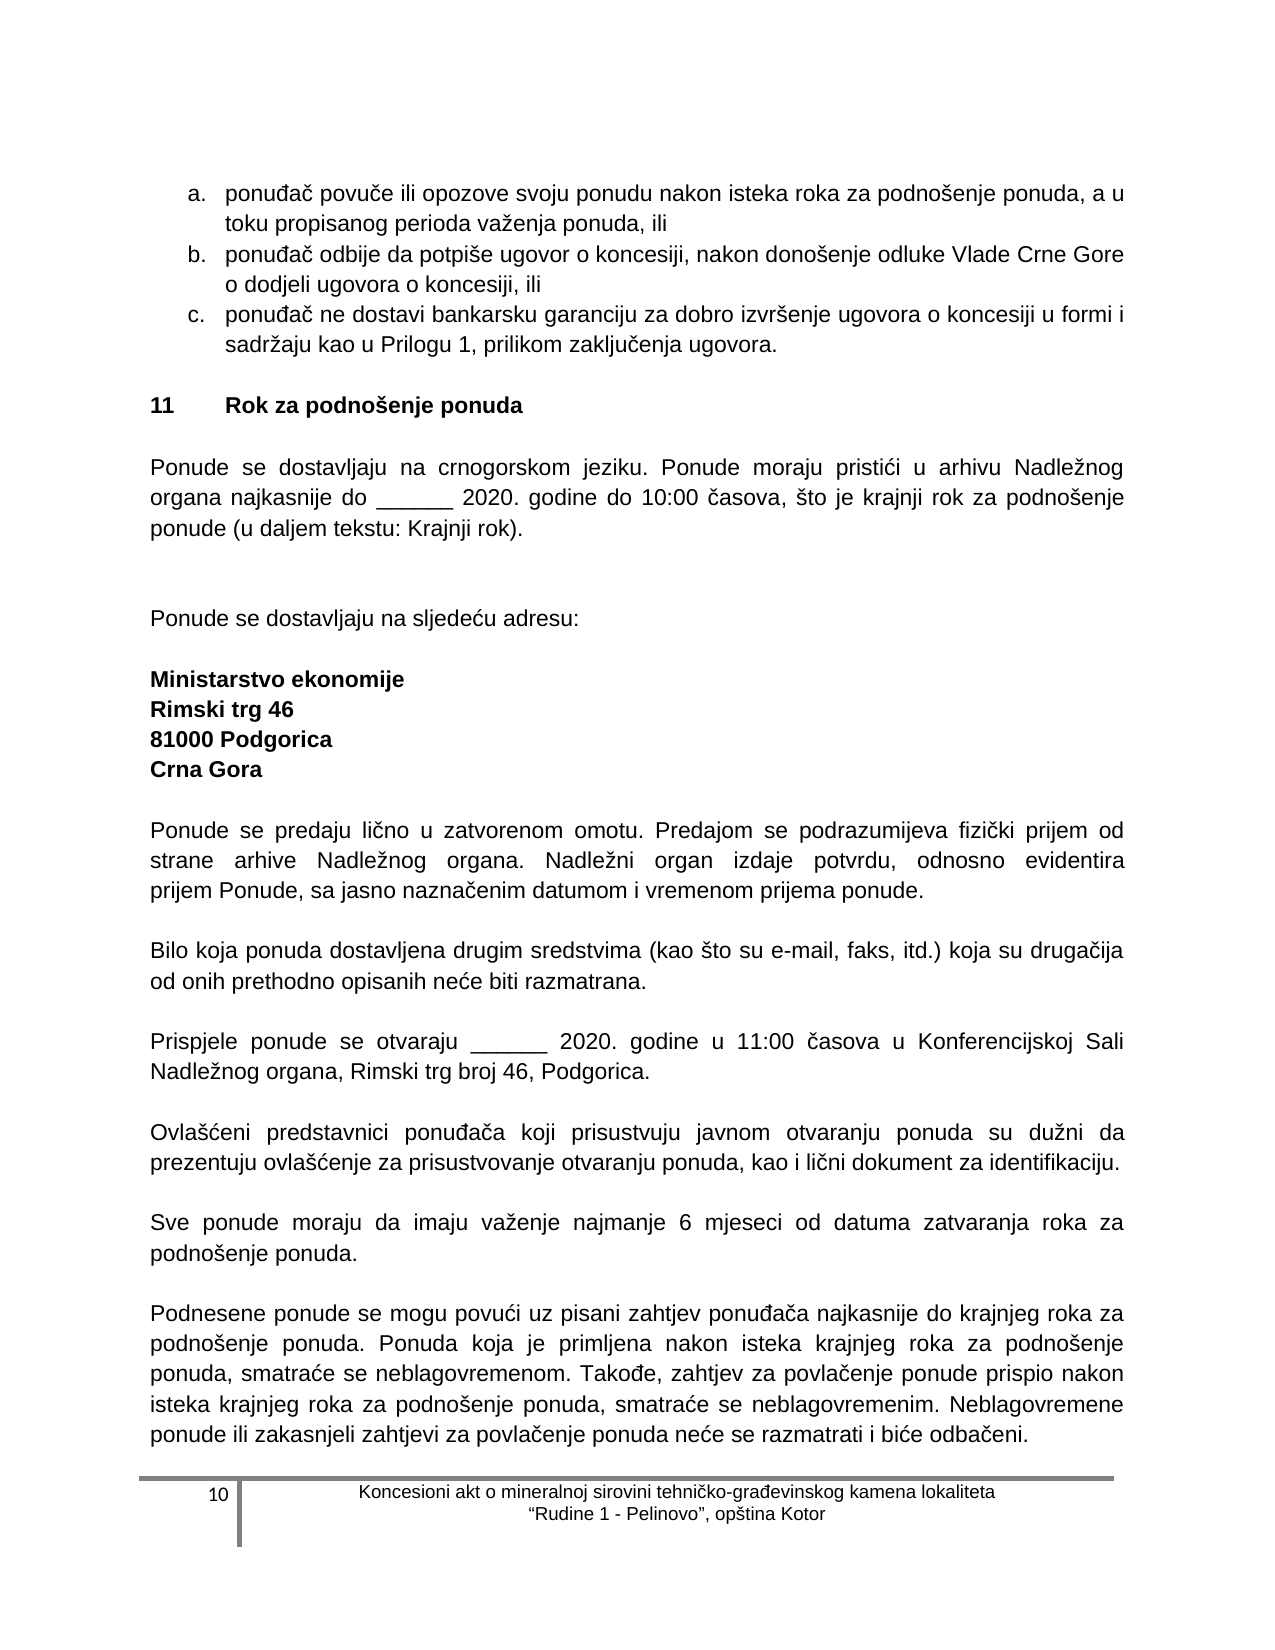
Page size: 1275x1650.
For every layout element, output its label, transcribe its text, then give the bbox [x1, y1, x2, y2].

text Sve ponude moraju da imaju važenje najmanje 6 mjeseci od datuma zatvaranja roka za podnošenje ponuda. [150, 1209, 1125, 1266]
list ponuđač povuče ili opozove svoju ponudu nakon isteka roka za podnošenje ponuda, a u toku propisanog perioda važenja ponuda, ili [187, 180, 1125, 237]
text Podnesene ponude se mogu povući uz pisani zahtjev ponuđača najkasnije do krajnjeg roka za podnošenje ponuda. Ponuda koja je primljena nakon isteka krajnjeg roka za podnošenje ponuda, smatraće se neblagovremenom. Takođe, zahtjev za povlačenje ponude prispio nakon isteka krajnjeg roka za podnošenje ponuda, smatraće se neblagovremenim. Neblagovremene ponude ili zakasnjeli zahtjevi za povlačenje ponuda neće se razmatrati i biće odbačeni. [150, 1300, 1125, 1447]
text 81000 Podgorica [150, 726, 1125, 752]
text Rimski trg 46 [150, 696, 1125, 722]
subtitle Rok za podnošenje ponuda [150, 392, 1125, 418]
text Ponude se dostavljaju na sljedeću adresu: [150, 605, 1125, 631]
list ponuđač ne dostavi bankarsku garanciju za dobro izvršenje ugovora o koncesiji u formi i sadržaju kao u Prilogu 1, prilikom zaključenja ugovora. [187, 301, 1125, 358]
list ponuđač odbije da potpiše ugovor o koncesiji, nakon donošenje odluke Vlade Crne Gore o dodjeli ugovora o koncesiji, ili [187, 241, 1125, 297]
text Ponude se dostavljaju na crnogorskom jeziku. Ponude moraju pristići u arhivu Nadležnog organa najkasnije do ______ 2020. godine do 10:00 časova, što je krajnji rok za podnošenje ponude (u daljem tekstu: Krajnji rok). [150, 454, 1125, 541]
text Ovlašćeni predstavnici ponuđača koji prisustvuju javnom otvaranju ponuda su dužni da prezentuju ovlašćenje za prisustvovanje otvaranju ponuda, kao i lični dokument za identifikaciju. [150, 1119, 1125, 1175]
text Bilo koja ponuda dostavljena drugim sredstvima (kao što su e-mail, faks, itd.) koja su drugačija od onih prethodno opisanih neće biti razmatrana. [150, 937, 1125, 994]
text Ministarstvo ekonomije [150, 666, 1125, 692]
text Ponude se predaju lično u zatvorenom omotu. Predajom se podrazumijeva fizički prijem od strane arhive Nadležnog organa. Nadležni organ izdaje potvrdu, odnosno evidentira prijem Ponude, sa jasno naznačenim datumom i vremenom prijema ponude. [150, 817, 1125, 903]
text Prispjele ponude se otvaraju ______ 2020. godine u 11:00 časova u Konferencijskoj Sali Nadležnog organa, Rimski trg broj 46, Podgorica. [150, 1028, 1125, 1084]
text Crna Gora [150, 756, 1125, 782]
